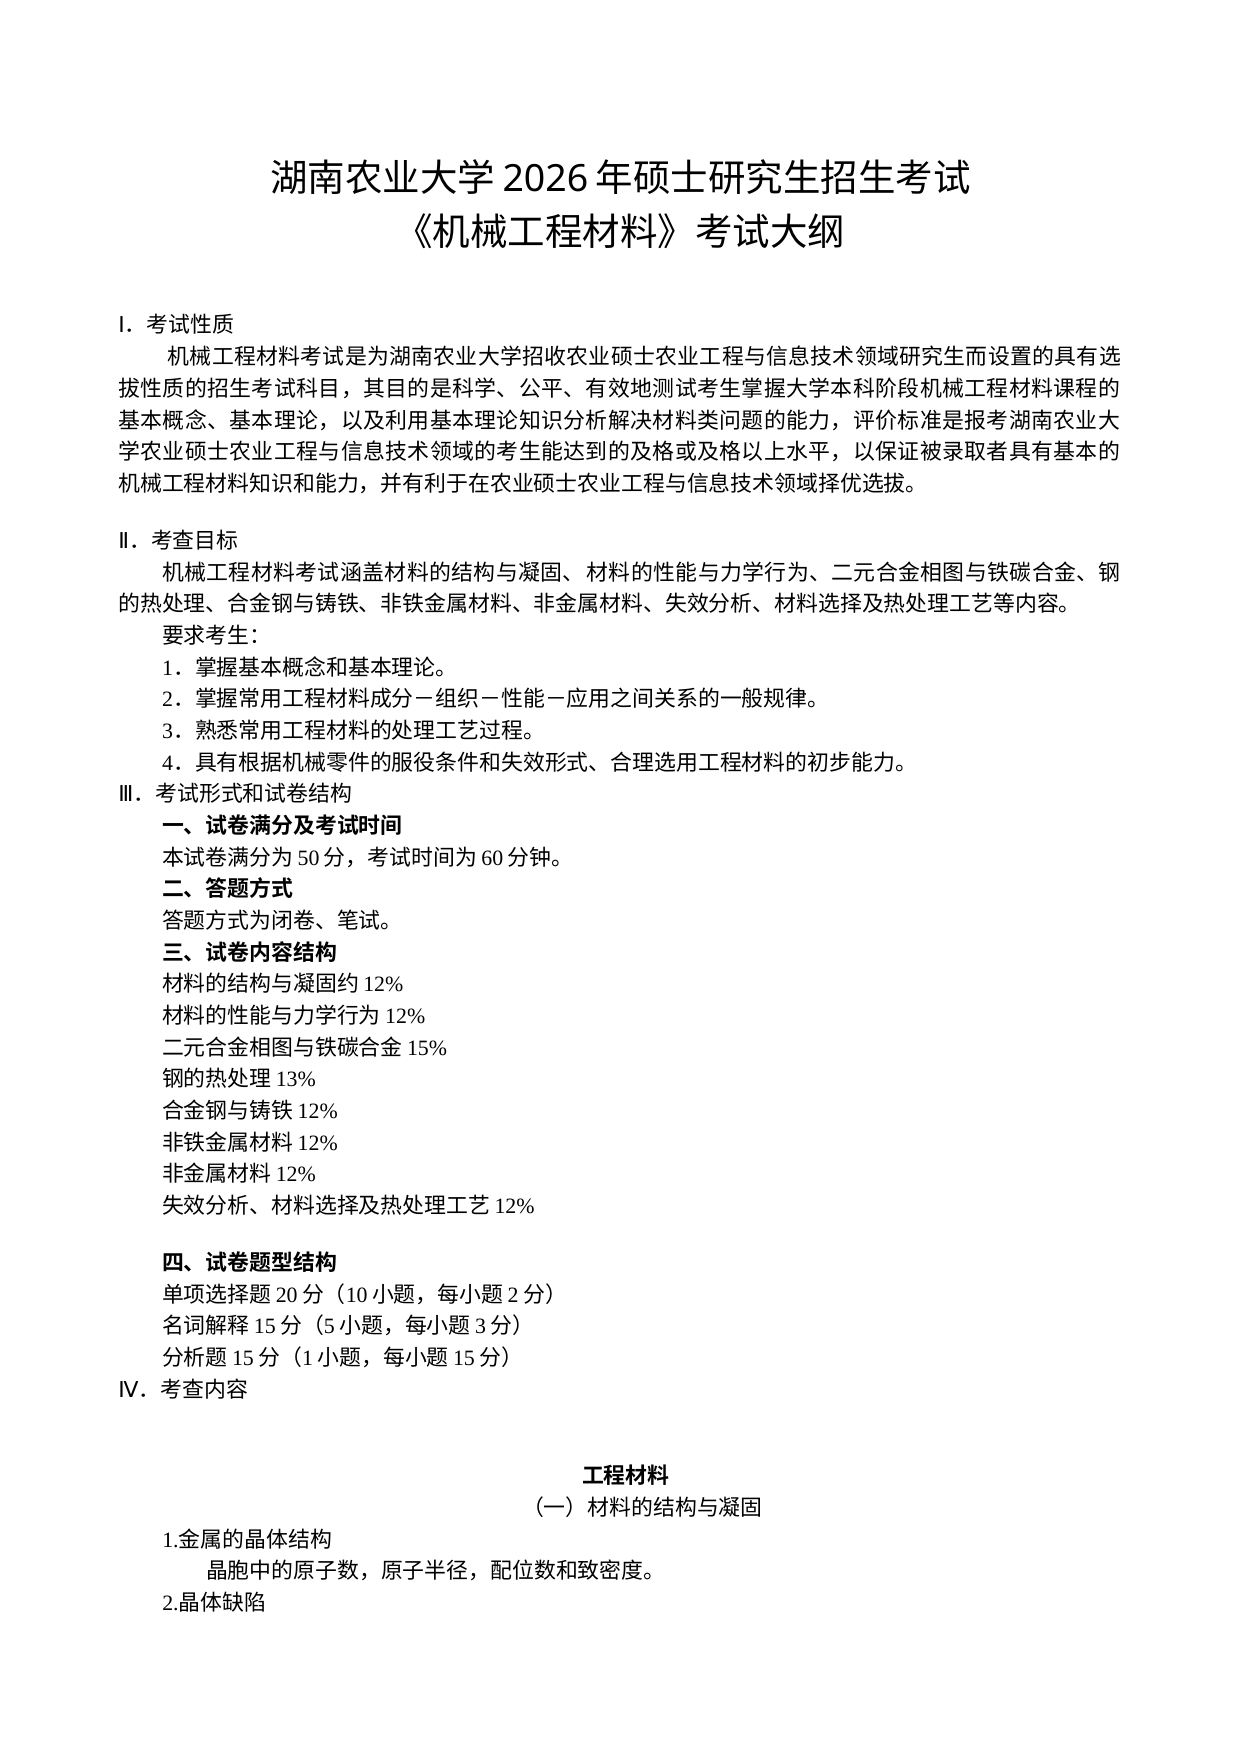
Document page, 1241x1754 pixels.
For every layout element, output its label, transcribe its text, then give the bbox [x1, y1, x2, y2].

text Ⅰ．考试性质 [118, 307, 1122, 339]
text 分析题15分（1小题，每小题15分） [118, 1340, 1122, 1372]
text 3．熟悉常用工程材料的处理工艺过程。 [118, 713, 1122, 744]
text 机械工程材料考试是为湖南农业大学招收农业硕士农业工程与信息技术领域研究生而设置的具有选拔性质的招生考试科目，其目的是科学、公平、有效地测试考生掌握大学本科阶段机械工程材料课程的基本概念、基本理论，以及利用基本理论知识分析解决材料类问题的能力，评价标准是报考湖南农业大学农业硕士农业工程与信息技术领域的考生能达到的及格或及格以上水平，以保证被录取者具有基本的机械工程材料知识和能力，并有利于在农业硕士农业工程与信息技术领域择优选拔。 [118, 339, 1122, 498]
text 工程材料 [129, 1458, 1122, 1490]
text 单项选择题20分（10小题，每小题2分） [118, 1277, 1122, 1308]
text 三、试卷内容结构 [118, 935, 1122, 966]
text 本试卷满分为50分，考试时间为60分钟。 [118, 840, 1122, 871]
text 答题方式为闭卷、笔试。 [118, 903, 1122, 935]
text 湖南农业大学2026年硕士研究生招生考试 [118, 148, 1122, 202]
text 非金属材料12% [118, 1156, 1122, 1188]
text 二、答题方式 [118, 871, 1122, 903]
text 材料的结构与凝固约12% [118, 966, 1122, 998]
text 要求考生： [118, 618, 1122, 649]
list 材料的结构与凝固 [162, 1490, 1122, 1522]
text 合金钢与铸铁12% [118, 1093, 1122, 1125]
text 4．具有根据机械零件的服役条件和失效形式、合理选用工程材料的初步能力。 [118, 744, 1122, 776]
text 非铁金属材料12% [118, 1125, 1122, 1156]
text 晶胞中的原子数，原子半径，配位数和致密度。 [162, 1553, 1122, 1585]
text 名词解释15分（5小题，每小题3分） [118, 1308, 1122, 1340]
text Ⅲ．考试形式和试卷结构 [118, 776, 1122, 808]
text 失效分析、材料选择及热处理工艺12% [118, 1188, 1122, 1220]
text 2.晶体缺陷 [162, 1585, 1122, 1617]
text 一、试卷满分及考试时间 [118, 808, 1122, 840]
text 材料的性能与力学行为12% [118, 998, 1122, 1030]
text 1.金属的晶体结构 [162, 1522, 1122, 1553]
text 钢的热处理13% [118, 1061, 1122, 1093]
text 二元合金相图与铁碳合金15% [118, 1030, 1122, 1061]
text Ⅱ．考查目标 [118, 523, 1122, 554]
text 《机械工程材料》考试大纲 [118, 202, 1122, 256]
text 2．掌握常用工程材料成分－组织－性能－应用之间关系的一般规律。 [118, 681, 1122, 713]
text 1．掌握基本概念和基本理论。 [118, 649, 1122, 681]
text 四、试卷题型结构 [118, 1245, 1122, 1277]
text 机械工程材料考试涵盖材料的结构与凝固、材料的性能与力学行为、二元合金相图与铁碳合金、钢的热处理、合金钢与铸铁、非铁金属材料、非金属材料、失效分析、材料选择及热处理工艺等内容。 [118, 554, 1122, 618]
text Ⅳ．考查内容 [118, 1372, 1122, 1403]
